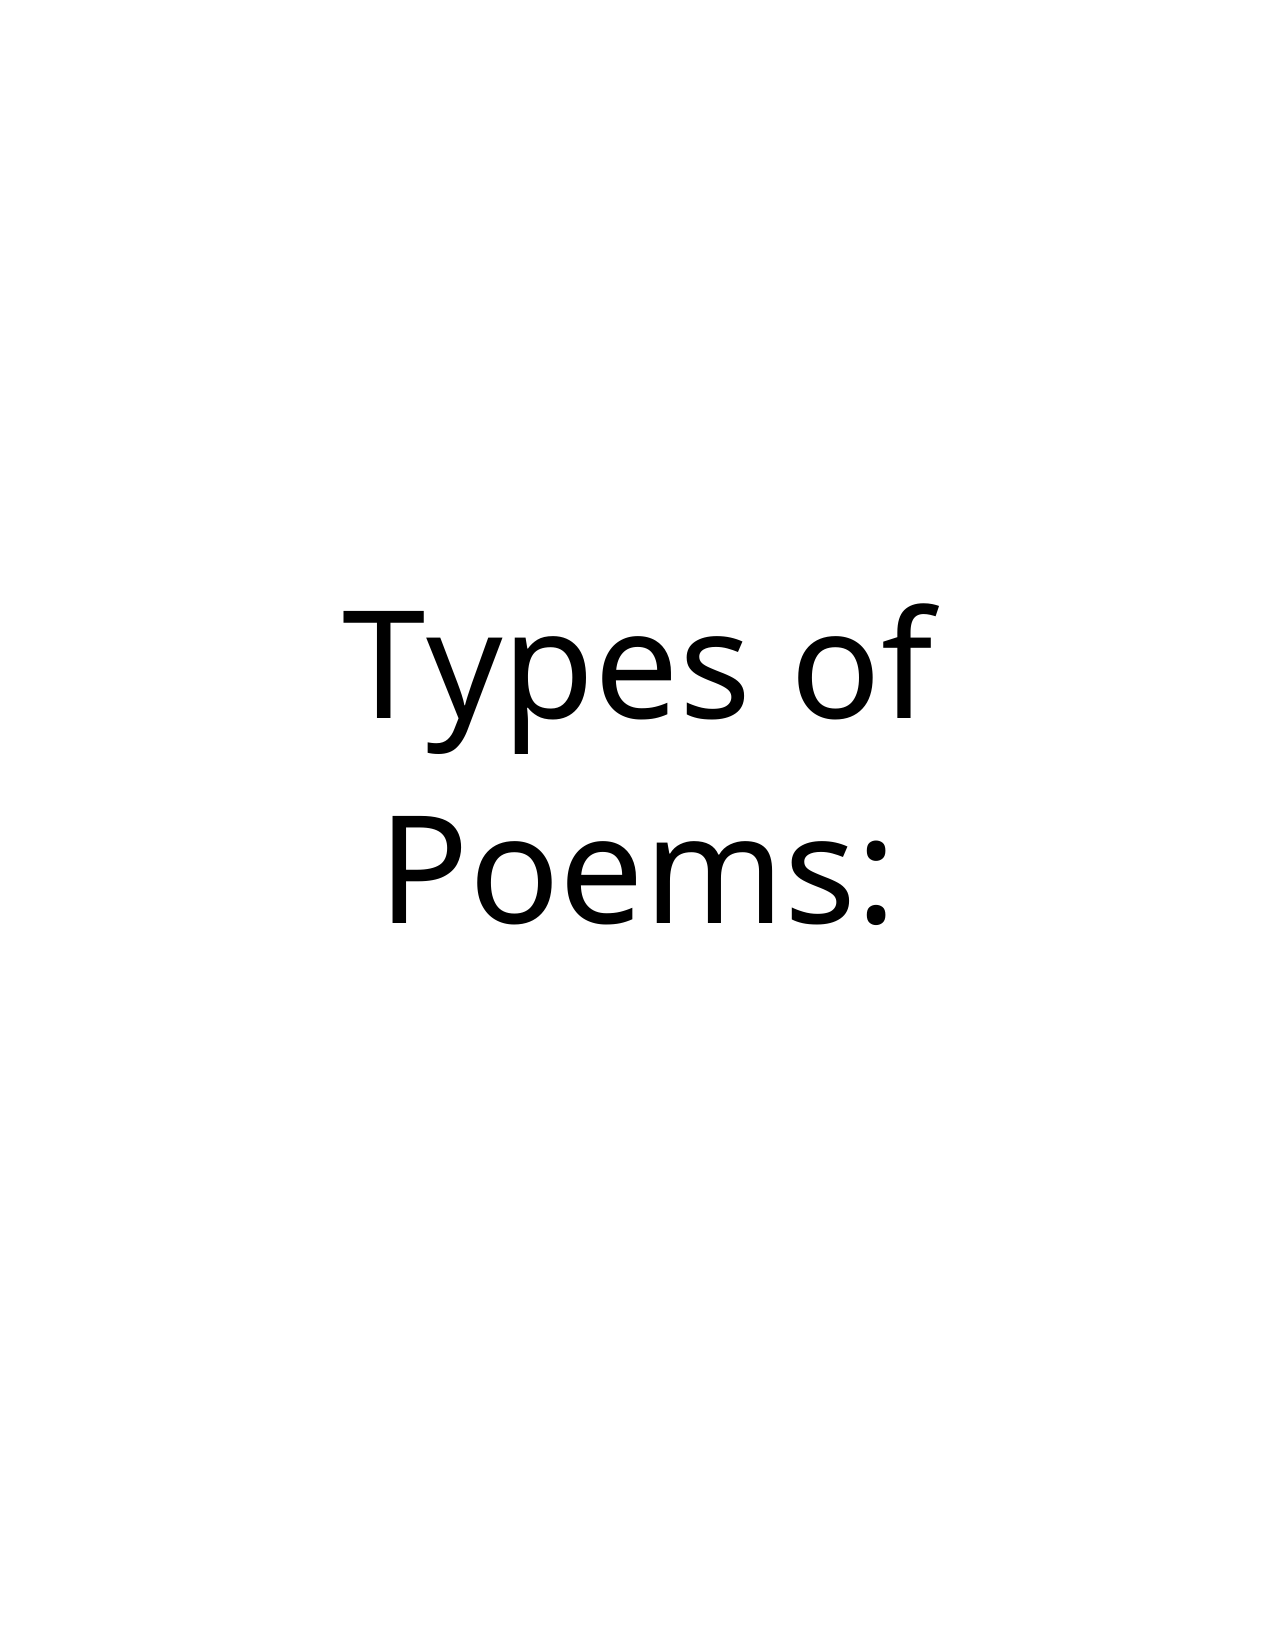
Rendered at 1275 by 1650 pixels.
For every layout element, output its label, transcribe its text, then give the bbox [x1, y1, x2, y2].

text Types of Poems: [187, 558, 1087, 967]
